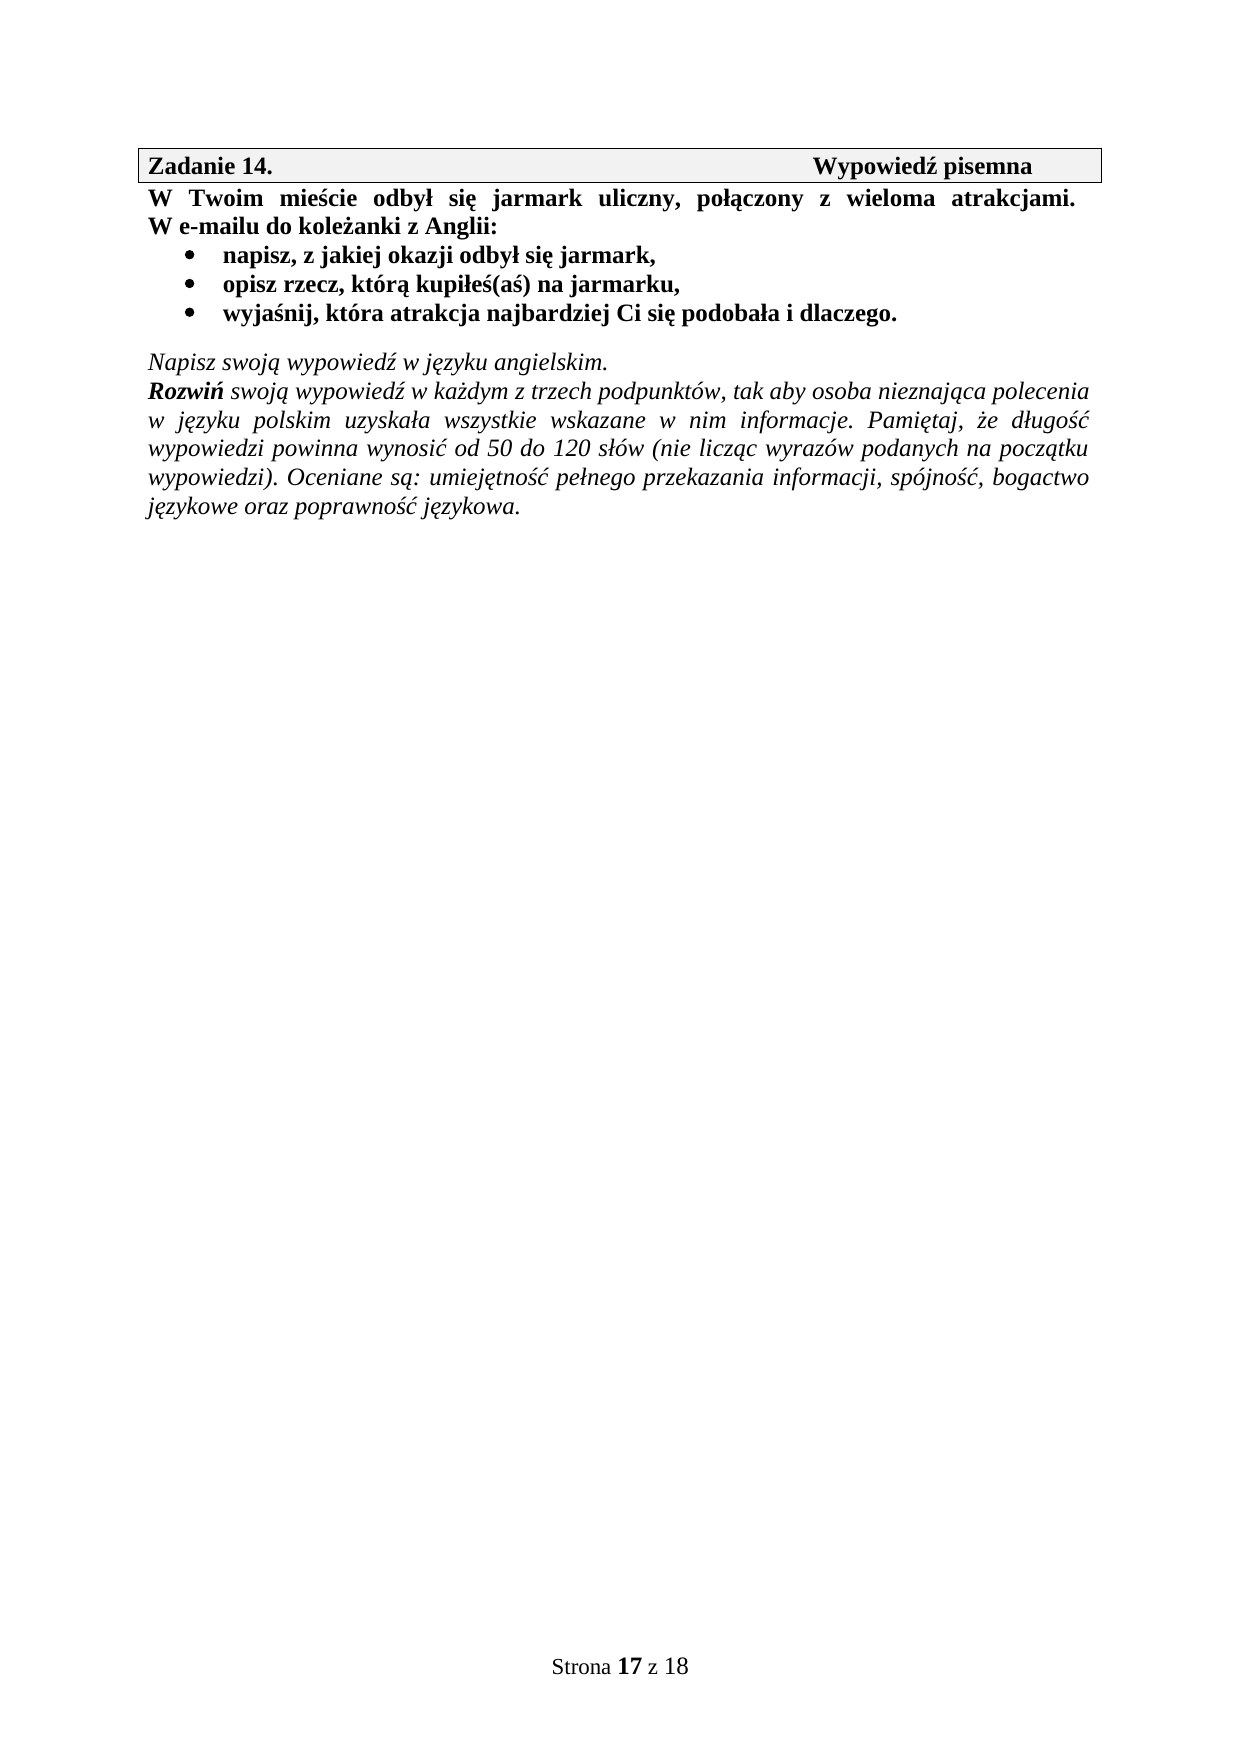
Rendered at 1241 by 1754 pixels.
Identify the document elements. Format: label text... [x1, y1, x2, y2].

text Zadanie 14. Wypowiedź pisemna [139, 149, 1101, 182]
list wyjaśnij, która atrakcja najbardziej Ci się podobała i dlaczego. [185, 298, 1093, 326]
list opisz rzecz, którą kupiłeś(aś) na jarmarku, [185, 269, 1093, 298]
text Rozwiń swoją wypowiedź w każdym z trzech podpunktów, tak aby osoba nieznająca polecenia w języku polskim uzyskała wszystkie wskazane w nim informacje. Pamiętaj, że długość wypowiedzi powinna wynosić od 50 do 120 słów (nie licząc wyrazów podanych na początku wypowiedzi). Oceniane są: umiejętność pełnego przekazania informacji, spójność, bogactwo językowe oraz poprawność językowa. [148, 376, 1093, 520]
text W Twoim mieście odbył się jarmark uliczny, połączony z wieloma atrakcjami. W e-mailu do koleżanki z Anglii: [148, 183, 1093, 240]
list napisz, z jakiej okazji odbył się jarmark, [185, 240, 1093, 269]
text Napisz swoją wypowiedź w języku angielskim. [148, 347, 1093, 376]
